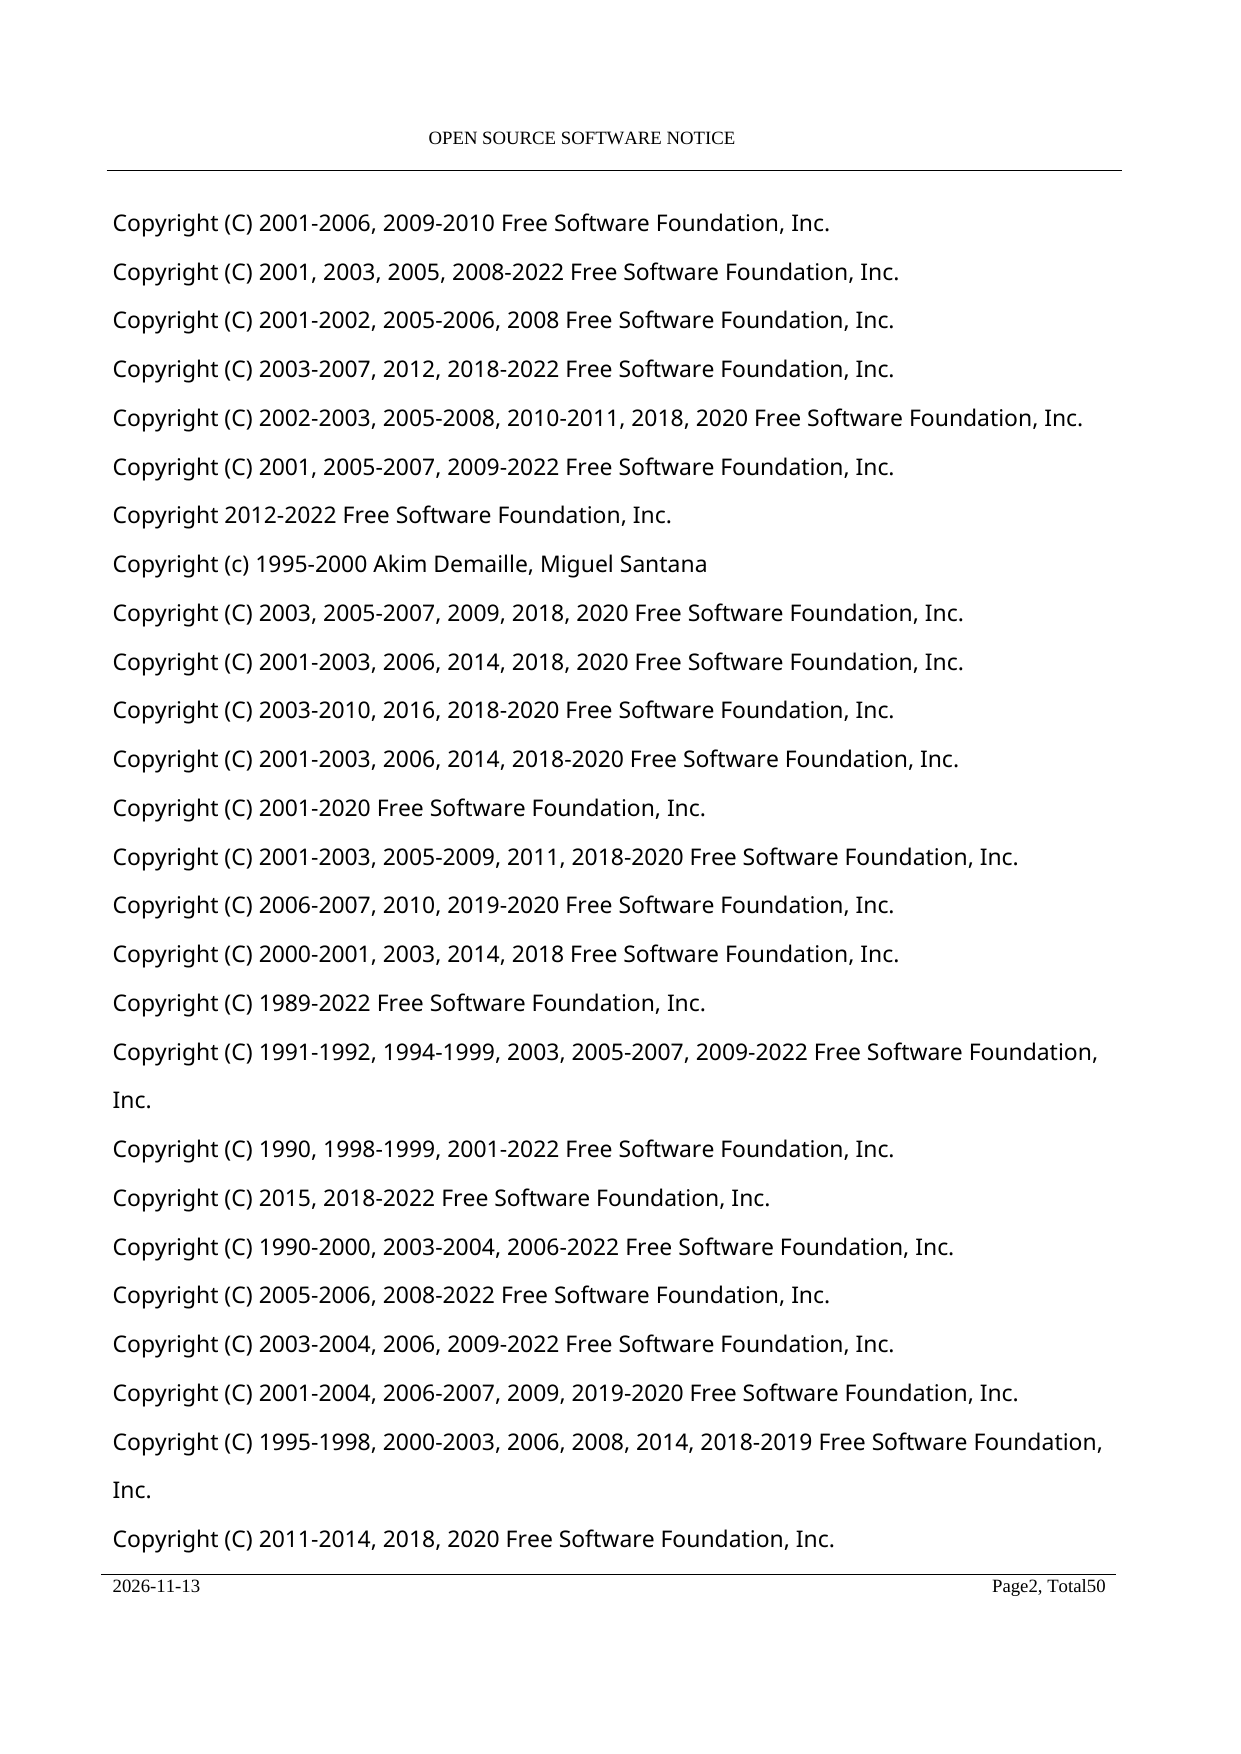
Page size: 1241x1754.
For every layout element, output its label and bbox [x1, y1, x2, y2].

text [112, 206, 1128, 1555]
